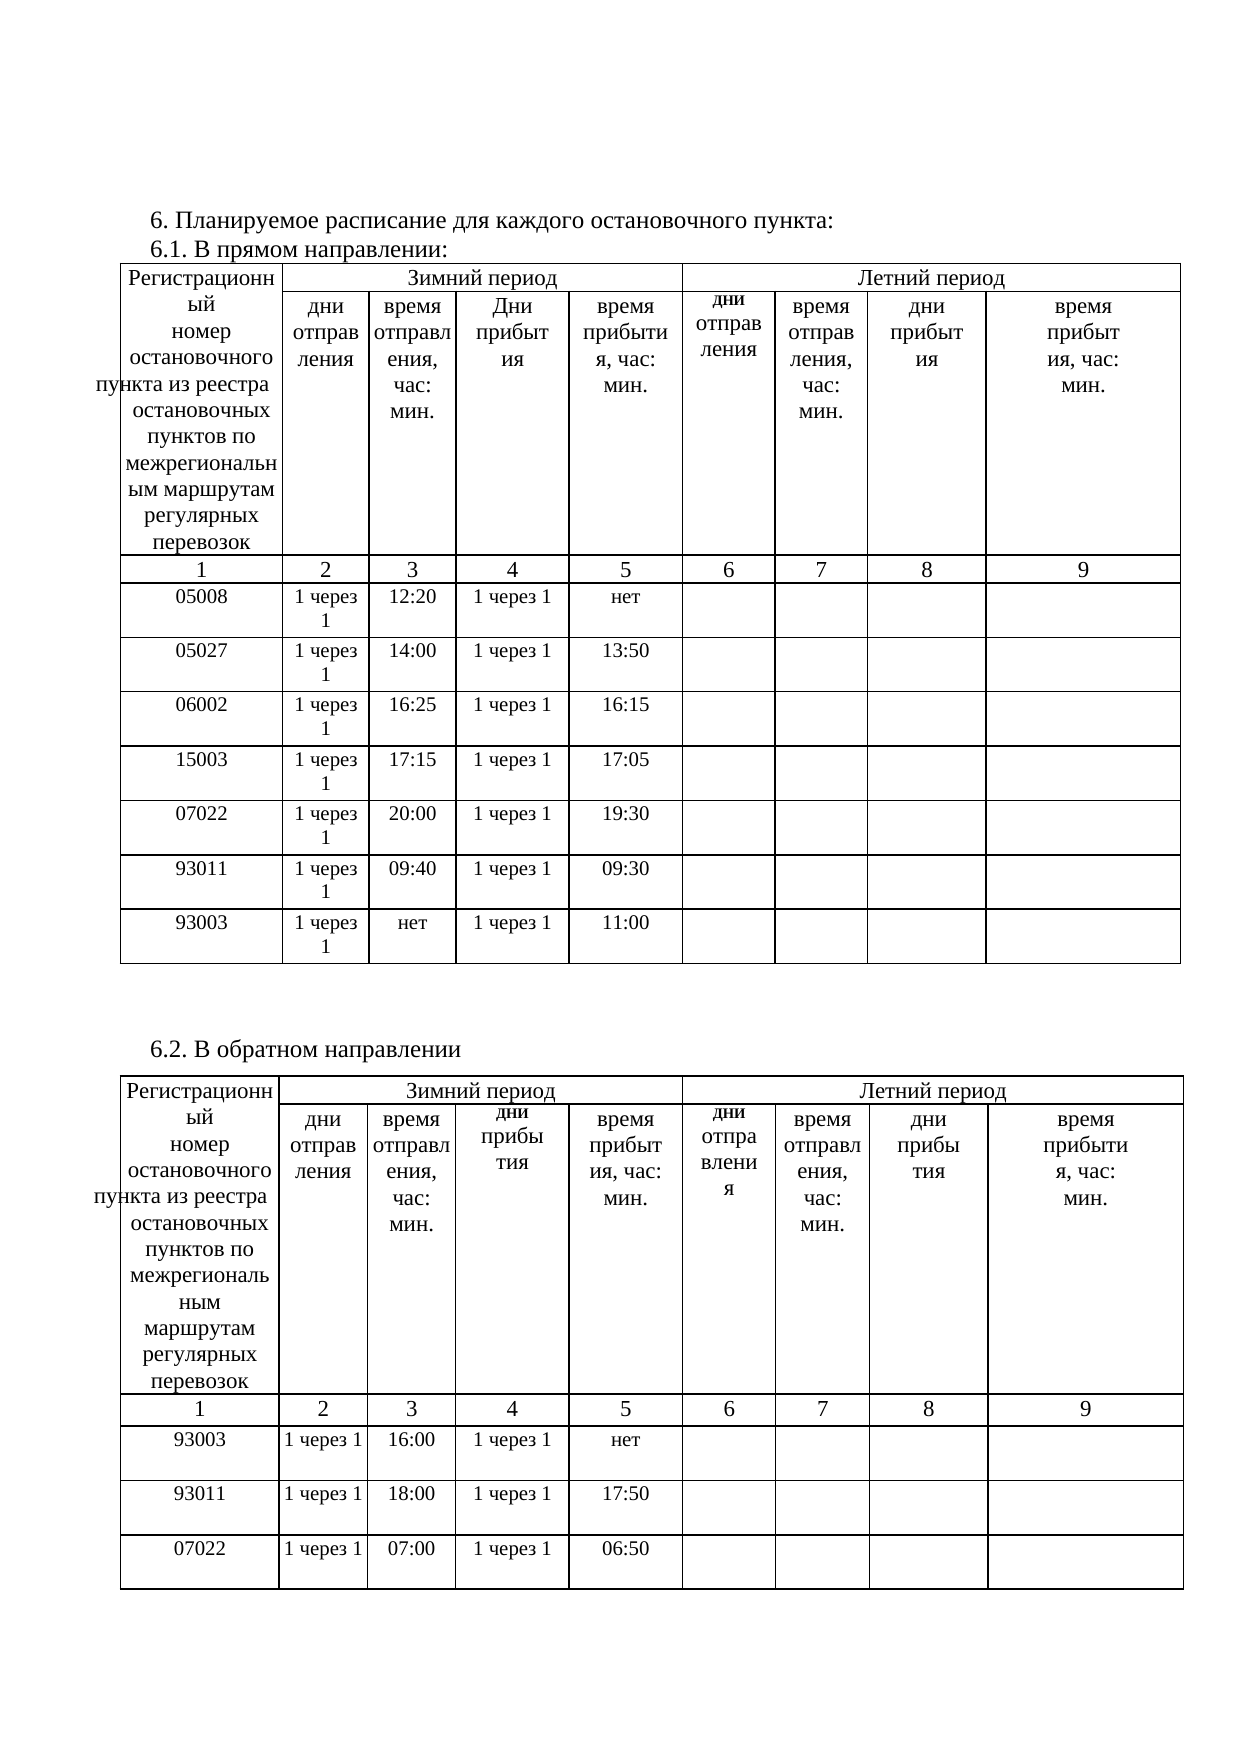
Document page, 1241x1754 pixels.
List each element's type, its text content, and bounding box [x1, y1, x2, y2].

table_cell 1 через 1 [280, 1427, 367, 1479]
table_cell [987, 747, 1180, 799]
table_header Зимний период [280, 1077, 682, 1103]
table_cell [868, 638, 985, 691]
table_cell [776, 1536, 869, 1588]
table_cell дни прибы тия [870, 1105, 987, 1393]
table_cell 05027 [121, 638, 282, 691]
table_cell [683, 1481, 775, 1534]
table_cell дни отправ ления [280, 1105, 367, 1393]
table_cell 07:00 [368, 1536, 455, 1588]
table_cell 14:00 [370, 638, 455, 691]
table_cell 2 [283, 556, 368, 582]
table_cell 07022 [121, 1536, 278, 1588]
table_cell нет [570, 584, 682, 636]
table_cell 4 [457, 556, 568, 582]
table_header Летний период [683, 264, 1180, 291]
table_cell [989, 1536, 1183, 1588]
table_cell [683, 638, 774, 691]
table_cell [987, 638, 1180, 691]
table_cell 6 [683, 1395, 775, 1425]
table_header Зимний период [283, 264, 682, 291]
table_cell [683, 692, 774, 745]
table_cell 11:00 [570, 910, 682, 963]
table_cell 5 [570, 1395, 682, 1425]
table_cell 8 [868, 556, 985, 582]
table_cell 1 через 1 [457, 747, 568, 799]
table_cell Дни прибыт ия [457, 292, 568, 554]
table_cell 1 через 1 [457, 584, 568, 636]
table_cell [683, 1427, 775, 1479]
table_cell [776, 692, 867, 745]
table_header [121, 1077, 278, 1393]
table_cell [868, 801, 985, 854]
table_cell [870, 1427, 987, 1479]
table_cell 1 через 1 [457, 910, 568, 963]
table_cell 6 [683, 556, 774, 582]
table_cell [683, 910, 774, 963]
table_cell [868, 692, 985, 745]
table_cell 18:00 [368, 1481, 455, 1534]
table_cell [776, 1481, 869, 1534]
table_cell время отправл ения, час: мин. [776, 1105, 869, 1393]
table_cell [776, 1427, 869, 1479]
table_cell [683, 1536, 775, 1588]
table_cell 1 через 1 [283, 910, 368, 963]
table_cell 17:50 [570, 1481, 682, 1534]
table_cell [987, 856, 1180, 908]
table_cell 93011 [121, 1481, 278, 1534]
text 6. Планируемое расписание для каждого остановочного пункта: [150, 205, 1090, 234]
table_cell 13:50 [570, 638, 682, 691]
table_cell [776, 856, 867, 908]
table_cell 4 [456, 1395, 568, 1425]
table_cell 1 через 1 [456, 1536, 568, 1588]
table_cell 09:30 [570, 856, 682, 908]
table_cell [776, 747, 867, 799]
table_cell время прибыти я, час: мин. [570, 292, 682, 554]
table_cell 1 через 1 [456, 1481, 568, 1534]
table_cell 7 [776, 1395, 869, 1425]
table_cell 1 через 1 [457, 638, 568, 691]
table_cell [989, 1427, 1183, 1479]
table_cell 3 [368, 1395, 455, 1425]
table_cell 16:00 [368, 1427, 455, 1479]
table_cell [776, 638, 867, 691]
table_cell 1 через 1 [280, 1536, 367, 1588]
table_cell 1 через 1 [283, 584, 368, 636]
table_cell 1 через 1 [457, 856, 568, 908]
table_cell 93011 [121, 856, 282, 908]
table_cell ДНИ отпра влени я [683, 1105, 775, 1393]
table_cell 07022 [121, 801, 282, 854]
table_header Регистрационный номер остановочного пункта из реестра остановочных пунктов по межрегиональным маршрутам регулярных перевозок [121, 264, 282, 554]
table_cell 93003 [121, 910, 282, 963]
table_cell [989, 1481, 1183, 1534]
table_cell 17:15 [370, 747, 455, 799]
table_cell нет [570, 1427, 682, 1479]
table_cell 15003 [121, 747, 282, 799]
table_cell 17:05 [570, 747, 682, 799]
table_cell 1 через 1 [283, 638, 368, 691]
table_cell [987, 801, 1180, 854]
table_cell 06002 [121, 692, 282, 745]
table_cell [683, 801, 774, 854]
table_cell [776, 910, 867, 963]
table_cell 20:00 [370, 801, 455, 854]
table_cell 8 [870, 1395, 987, 1425]
table_cell [683, 747, 774, 799]
table_cell нет [370, 910, 455, 963]
table_cell 1 через 1 [457, 692, 568, 745]
table_cell время прибыт ия, час: мин. [987, 292, 1180, 554]
table_cell 1 через 1 [456, 1427, 568, 1479]
table_header Летний период [683, 1077, 1183, 1103]
table_cell 5 [570, 556, 682, 582]
table_cell 9 [987, 556, 1180, 582]
table_cell [987, 910, 1180, 963]
table_cell ДНИ прибы тия [456, 1105, 568, 1393]
table_cell 12:20 [370, 584, 455, 636]
table_cell время прибыт ия, час: мин. [570, 1105, 682, 1393]
table_cell 1 через 1 [283, 801, 368, 854]
table_cell [870, 1536, 987, 1588]
table_cell [776, 584, 867, 636]
table_cell дни отправ ления [283, 292, 368, 554]
table_cell 93003 [121, 1427, 278, 1479]
table_cell 2 [280, 1395, 367, 1425]
table_cell 1 через 1 [283, 747, 368, 799]
table_cell 3 [370, 556, 455, 582]
table_cell время отправ ления, час: мин. [776, 292, 867, 554]
table_cell 06:50 [570, 1536, 682, 1588]
table_cell 1 через 1 [457, 801, 568, 854]
table_cell [868, 856, 985, 908]
table_cell 1 [121, 556, 282, 582]
table_cell [683, 856, 774, 908]
table_cell 09:40 [370, 856, 455, 908]
table_cell 9 [989, 1395, 1183, 1425]
table_cell [987, 584, 1180, 636]
table_cell 1 через 1 [280, 1481, 367, 1534]
text 6.1. В прямом направлении: [150, 234, 1090, 263]
table_cell дни прибыт ия [868, 292, 985, 554]
table_cell 1 [121, 1395, 278, 1425]
table_cell 05008 [121, 584, 282, 636]
table_cell [987, 692, 1180, 745]
table_cell [870, 1481, 987, 1534]
table_cell 1 через 1 [283, 692, 368, 745]
table_cell ДНИ отправ ления [683, 292, 774, 554]
table_cell 7 [776, 556, 867, 582]
table_cell 16:15 [570, 692, 682, 745]
table_cell [868, 584, 985, 636]
table_cell 19:30 [570, 801, 682, 854]
table_cell время отправл ения, час: мин. [368, 1105, 455, 1393]
table_cell [683, 584, 774, 636]
table_cell [868, 747, 985, 799]
table_cell 16:25 [370, 692, 455, 745]
text 6.2. В обратном направлении [150, 1034, 1090, 1063]
table_cell время прибыти я, час: мин. [989, 1105, 1183, 1393]
table_cell время отправл ения, час: мин. [370, 292, 455, 554]
table_cell [776, 801, 867, 854]
table_cell [868, 910, 985, 963]
table_cell 1 через 1 [283, 856, 368, 908]
